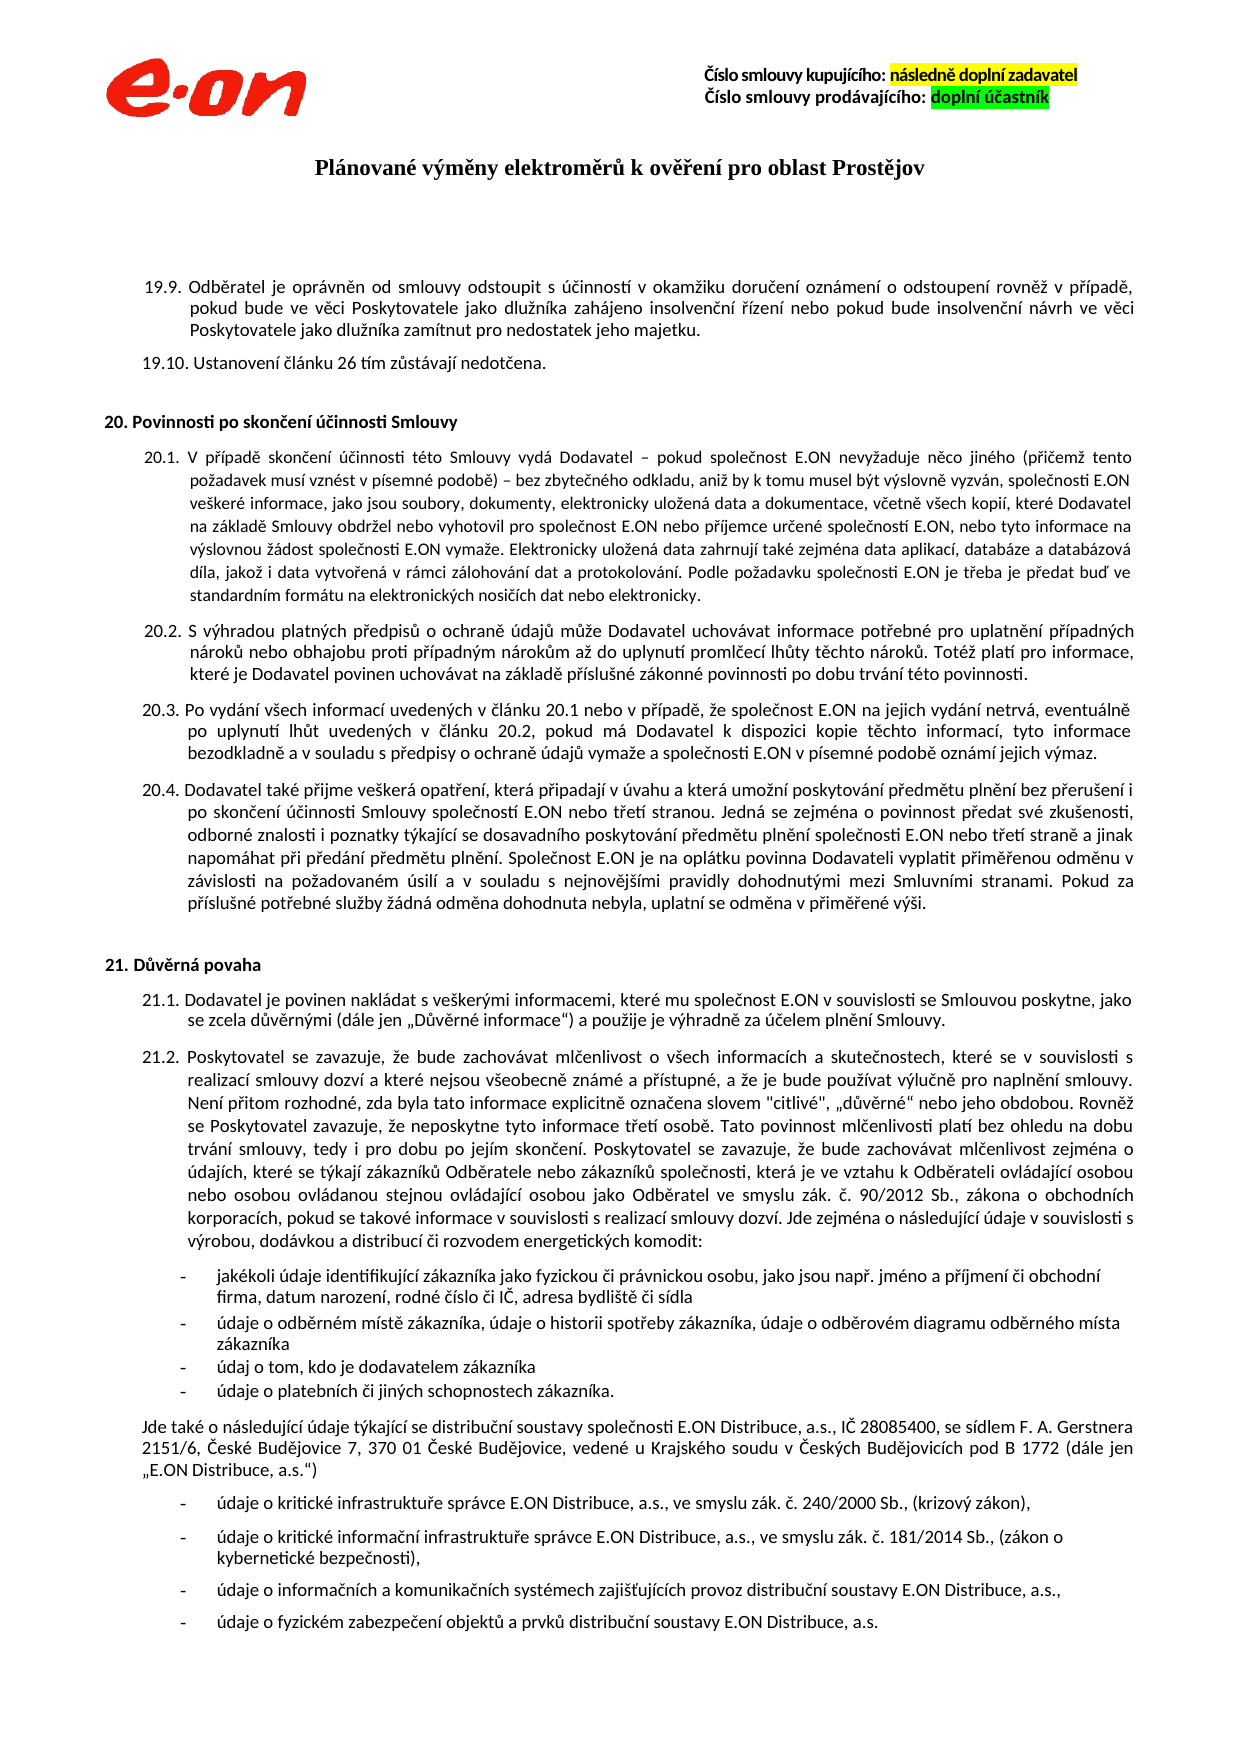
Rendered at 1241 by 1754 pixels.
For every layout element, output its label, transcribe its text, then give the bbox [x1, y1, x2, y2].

text 19.9. Odběratel je oprávněn od smlouvy odstoupit s účinností v okamžiku doručení oznámení o odstoupení rovněž v případě, pokud bude ve věci Poskytovatele jako dlužníka zahájeno insolvenční řízení nebo pokud bude insolvenční návrh ve věci Poskytovatele jako dlužníka zamítnut pro nedostatek jeho majetku. [144, 276, 1135, 341]
text 20.1. V případě skončení účinnosti této Smlouvy vydá Dodavatel – pokud společnost E.ON nevyžaduje něco jiného (přičemž tento požadavek musí vznést v písemné podobě) – bez zbytečného odkladu, aniž by k tomu musel být výslovně vyzván, společnosti E.ON veškeré informace, jako jsou soubory, dokumenty, elektronicky uložená data a dokumentace, včetně všech kopií, které Dodavatel na základě Smlouvy obdržel nebo vyhotovil pro společnost E.ON nebo příjemce určené společností E.ON, nebo tyto informace na výslovnou žádost společnosti E.ON vymaže. Elektronicky uložená data zahrnují také zejména data aplikací, databáze a databázová díla, jakož i data vytvořená v rámci zálohování dat a protokolování. Podle požadavku společnosti E.ON je třeba je předat buď ve standardním formátu na elektronických nosičích dat nebo elektronicky. [144, 446, 1133, 606]
text 21.1. Dodavatel je povinen nakládat s veškerými informacemi, které mu společnost E.ON v souvislosti se Smlouvou poskytne, jako se zcela důvěrnými (dále jen „Důvěrné informace“) a použije je výhradně za účelem plnění Smlouvy. [142, 990, 1133, 1032]
text 20.2. S výhradou platných předpisů o ochraně údajů může Dodavatel uchovávat informace potřebné pro uplatnění případných nároků nebo obhajobu proti případným nárokům až do uplynutí promlčecí lhůty těchto nároků. Totéž platí pro informace, které je Dodavatel povinen uchovávat na základě příslušné zákonné povinnosti po dobu trvání této povinnosti. [144, 619, 1135, 685]
list údaj o tom, kdo je dodavatelem zákazníka [180, 1356, 1135, 1379]
text 19.10. Ustanovení článku 26 tím zůstávají nedotčena. [142, 351, 1135, 374]
text 20.3. Po vydání všech informací uvedených v článku 20.1 nebo v případě, že společnost E.ON na jejich vydání netrvá, eventuálně po uplynutí lhůt uvedených v článku 20.2, pokud má Dodavatel k dispozici kopie těchto informací, tyto informace bezodkladně a v souladu s předpisy o ochraně údajů vymaže a společnosti E.ON v písemné podobě oznámí jejich výmaz. [142, 699, 1133, 764]
text 20. Povinnosti po skončení účinnosti Smlouvy [104, 410, 1135, 433]
list jakékoli údaje identifikující zákazníka jako fyzickou či právnickou osobu, jako jsou např. jméno a příjmení či obchodní firma, datum narození, rodné číslo či IČ, adresa bydliště či sídla [180, 1266, 1133, 1308]
text 21.2. Poskytovatel se zavazuje, že bude zachovávat mlčenlivost o všech informacích a skutečnostech, které se v souvislosti s realizací smlouvy dozví a které nejsou všeobecně známé a přístupné, a že je bude používat výlučně pro naplnění smlouvy. Není přitom rozhodné, zda byla tato informace explicitně označena slovem "citlivé", „důvěrné“ nebo jeho obdobou. Rovněž se Poskytovatel zavazuje, že neposkytne tyto informace třetí osobě. Tato povinnost mlčenlivosti platí bez ohledu na dobu trvání smlouvy, tedy i pro dobu po jejím skončení. Poskytovatel se zavazuje, že bude zachovávat mlčenlivost zejména o údajích, které se týkají zákazníků Odběratele nebo zákazníků společnosti, která je ve vztahu k Odběrateli ovládající osobou nebo osobou ovládanou stejnou ovládající osobou jako Odběratel ve smyslu zák. č. 90/2012 Sb., zákona o obchodních korporacích, pokud se takové informace v souvislosti s realizací smlouvy dozví. Jde zejména o následující údaje v souvislosti s výrobou, dodávkou a distribucí či rozvodem energetických komodit: [142, 1046, 1135, 1252]
list údaje o informačních a komunikačních systémech zajišťujících provoz distribuční soustavy E.ON Distribuce, a.s., [180, 1579, 1135, 1602]
text 20.4. Dodavatel také přijme veškerá opatření, která připadají v úvahu a která umožní poskytování předmětu plnění bez přerušení i po skončení účinnosti Smlouvy společností E.ON nebo třetí stranou. Jedná se zejména o povinnost předat své zkušenosti, odborné znalosti i poznatky týkající se dosavadního poskytování předmětu plnění společnosti E.ON nebo třetí straně a jinak napomáhat při předání předmětu plnění. Společnost E.ON je na oplátku povinna Dodavateli vyplatit přiměřenou odměnu v závislosti na požadovaném úsilí a v souladu s nejnovějšími pravidly dohodnutými mezi Smluvními stranami. Pokud za příslušné potřebné služby žádná odměna dohodnuta nebyla, uplatní se odměna v přiměřené výši. [142, 778, 1135, 914]
text Jde také o následující údaje týkající se distribuční soustavy společnosti E.ON Distribuce, a.s., IČ 28085400, se sídlem F. A. Gerstnera 2151/6, České Budějovice 7, 370 01 České Budějovice, vedené u Krajského soudu v Českých Budějovicích pod B 1772 (dále jen „E.ON Distribuce, a.s.“) [142, 1416, 1135, 1481]
picture [104, 56, 308, 119]
list údaje o kritické informační infrastruktuře správce E.ON Distribuce, a.s., ve smyslu zák. č. 181/2014 Sb., (zákon o kybernetické bezpečnosti), [180, 1527, 1133, 1569]
list údaje o fyzickém zabezpečení objektů a prvků distribuční soustavy E.ON Distribuce, a.s. [180, 1611, 1135, 1633]
list údaje o platebních či jiných schopnostech zákazníka. [180, 1379, 1135, 1402]
list údaje o kritické infrastruktuře správce E.ON Distribuce, a.s., ve smyslu zák. č. 240/2000 Sb., (krizový zákon), [180, 1491, 1135, 1514]
list údaje o odběrném místě zákazníka, údaje o historii spotřeby zákazníka, údaje o odběrovém diagramu odběrného místa zákazníka [180, 1313, 1133, 1355]
list Důvěrná povaha [105, 953, 1135, 976]
